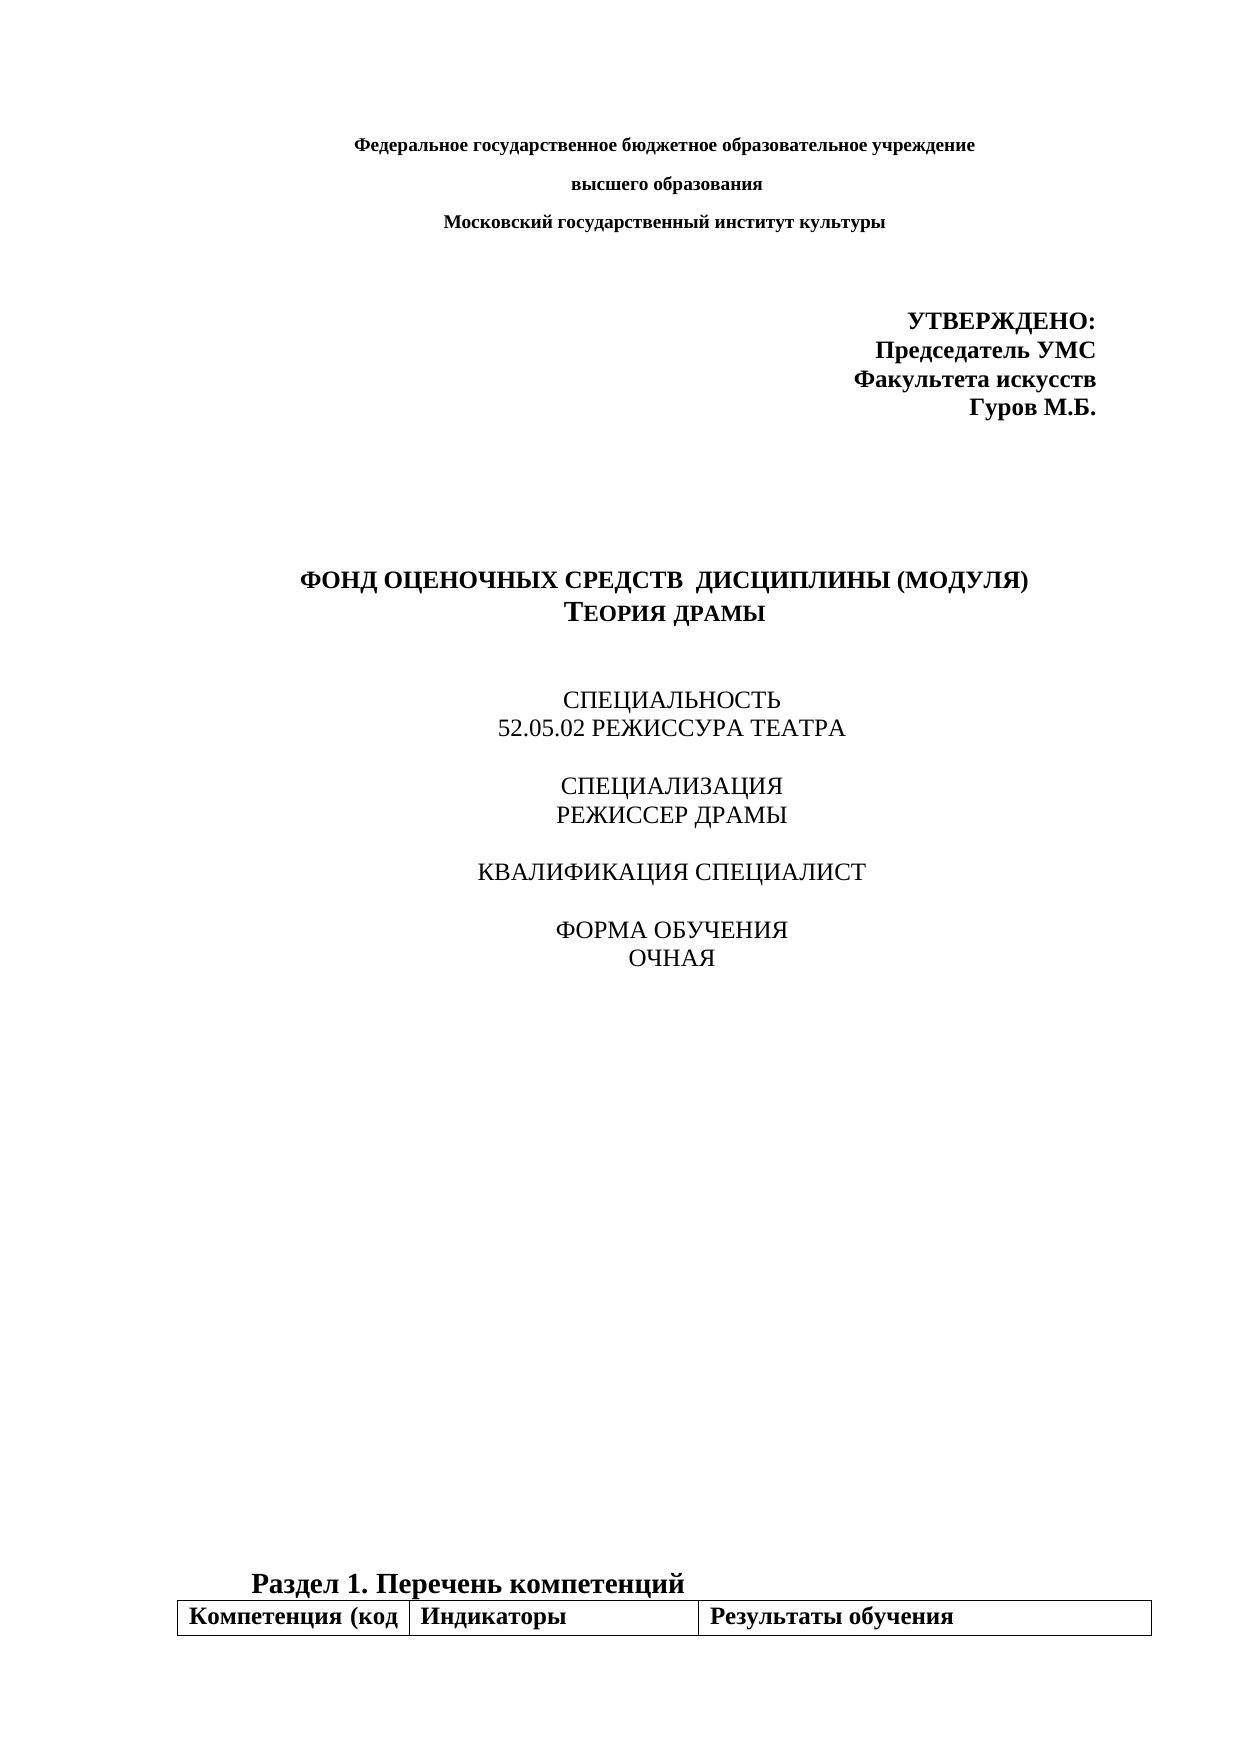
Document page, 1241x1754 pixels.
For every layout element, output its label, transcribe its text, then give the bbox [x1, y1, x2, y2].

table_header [410, 1601, 698, 1635]
text КВАЛИФИКАЦИЯ СПЕЦИАЛИСТ [192, 857, 1152, 886]
text 52.05.02 РЕЖИССУРА ТЕАТРА [192, 713, 1152, 742]
text ФОРМА ОБУЧЕНИЯ [192, 915, 1152, 943]
text ФОНД ОЦЕНОЧНЫХ СРЕДСТВ ДИСЦИПЛИНЫ (МОДУЛЯ) Теория драмы [177, 565, 1152, 627]
text СПЕЦИАЛЬНОСТЬ [192, 685, 1152, 713]
text Московский государственный институт культуры [177, 210, 1152, 249]
text РЕЖИССЕР ДРАМЫ [192, 800, 1152, 828]
table_header УТВЕРЖДЕНО: Председатель УМС Факультета искусств Гуров М.Б. [665, 306, 1107, 421]
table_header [178, 1601, 409, 1635]
text СПЕЦИАЛИЗАЦИЯ [192, 771, 1152, 800]
text Федеральное государственное бюджетное образовательное учреждение [177, 134, 1152, 172]
text высшего образования [177, 172, 1152, 210]
table_header Результаты обучения [699, 1601, 1151, 1635]
text ОЧНАЯ [192, 943, 1152, 972]
text Раздел 1. Перечень компетенций [177, 1566, 1152, 1600]
